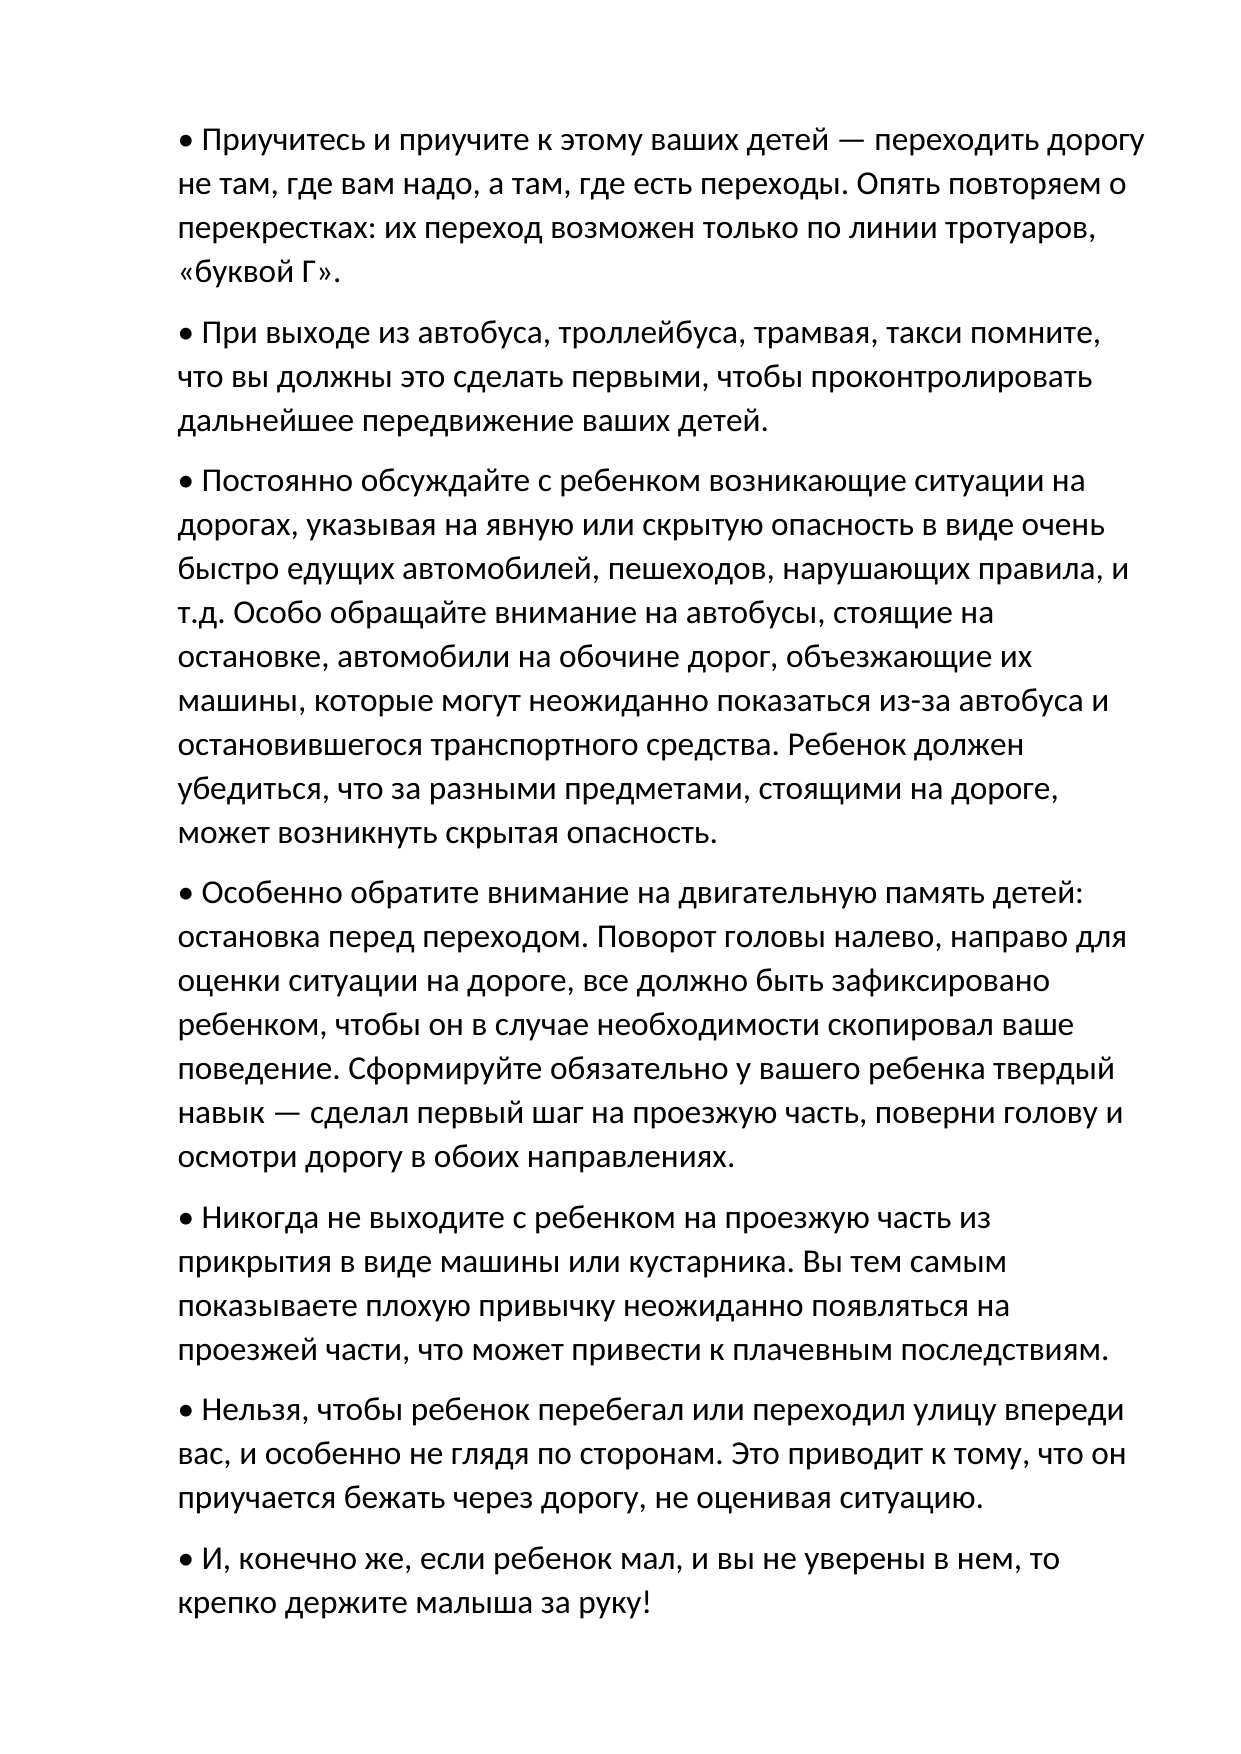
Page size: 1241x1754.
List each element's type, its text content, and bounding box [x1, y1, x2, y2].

text • Особенно обратите внимание на двигательную память детей: остановка перед переходом. Поворот головы налево, направо для оценки ситуации на дороге, все должно быть зафиксировано ребенком, чтобы он в случае необходимости скопировал ваше поведение. Сформируйте обязательно у вашего ребенка твердый навык — сделал первый шаг на проезжую часть, поверни голову и осмотри дорогу в обоих направлениях. [177, 871, 1152, 1176]
text • Нельзя, чтобы ребенок перебегал или переходил улицу впереди вас, и особенно не глядя по сторонам. Это приводит к тому, что он приучается бежать через дорогу, не оценивая ситуацию. [177, 1388, 1152, 1517]
text • И, конечно же, если ребенок мал, и вы не уверены в нем, то крепко держите малыша за руку! [177, 1537, 1152, 1622]
text • Никогда не выходите с ребенком на проезжую часть из прикрытия в виде машины или кустарника. Вы тем самым показываете плохую привычку неожиданно появляться на проезжей части, что может привести к плачевным последствиям. [177, 1196, 1152, 1368]
text • Постоянно обсуждайте с ребенком возникающие ситуации на дорогах, указывая на явную или скрытую опасность в виде очень быстро едущих автомобилей, пешеходов, нарушающих правила, и т.д. Особо обращайте внимание на автобусы, стоящие на остановке, автомобили на обочине дорог, объезжающие их машины, которые могут неожиданно показаться из-за автобуса и остановившегося транспортного средства. Ребенок должен убедиться, что за разными предметами, стоящими на дороге, может возникнуть скрытая опасность. [177, 459, 1152, 852]
text • Приучитесь и приучите к этому ваших детей — переходить дорогу не там, где вам надо, а там, где есть переходы. Опять повторяем о перекрестках: их переход возможен только по линии тротуаров, «буквой Г». [177, 118, 1152, 291]
text • При выходе из автобуса, троллейбуса, трамвая, такси помните, что вы должны это сделать первыми, чтобы проконтролировать дальнейшее передвижение ваших детей. [177, 311, 1152, 439]
